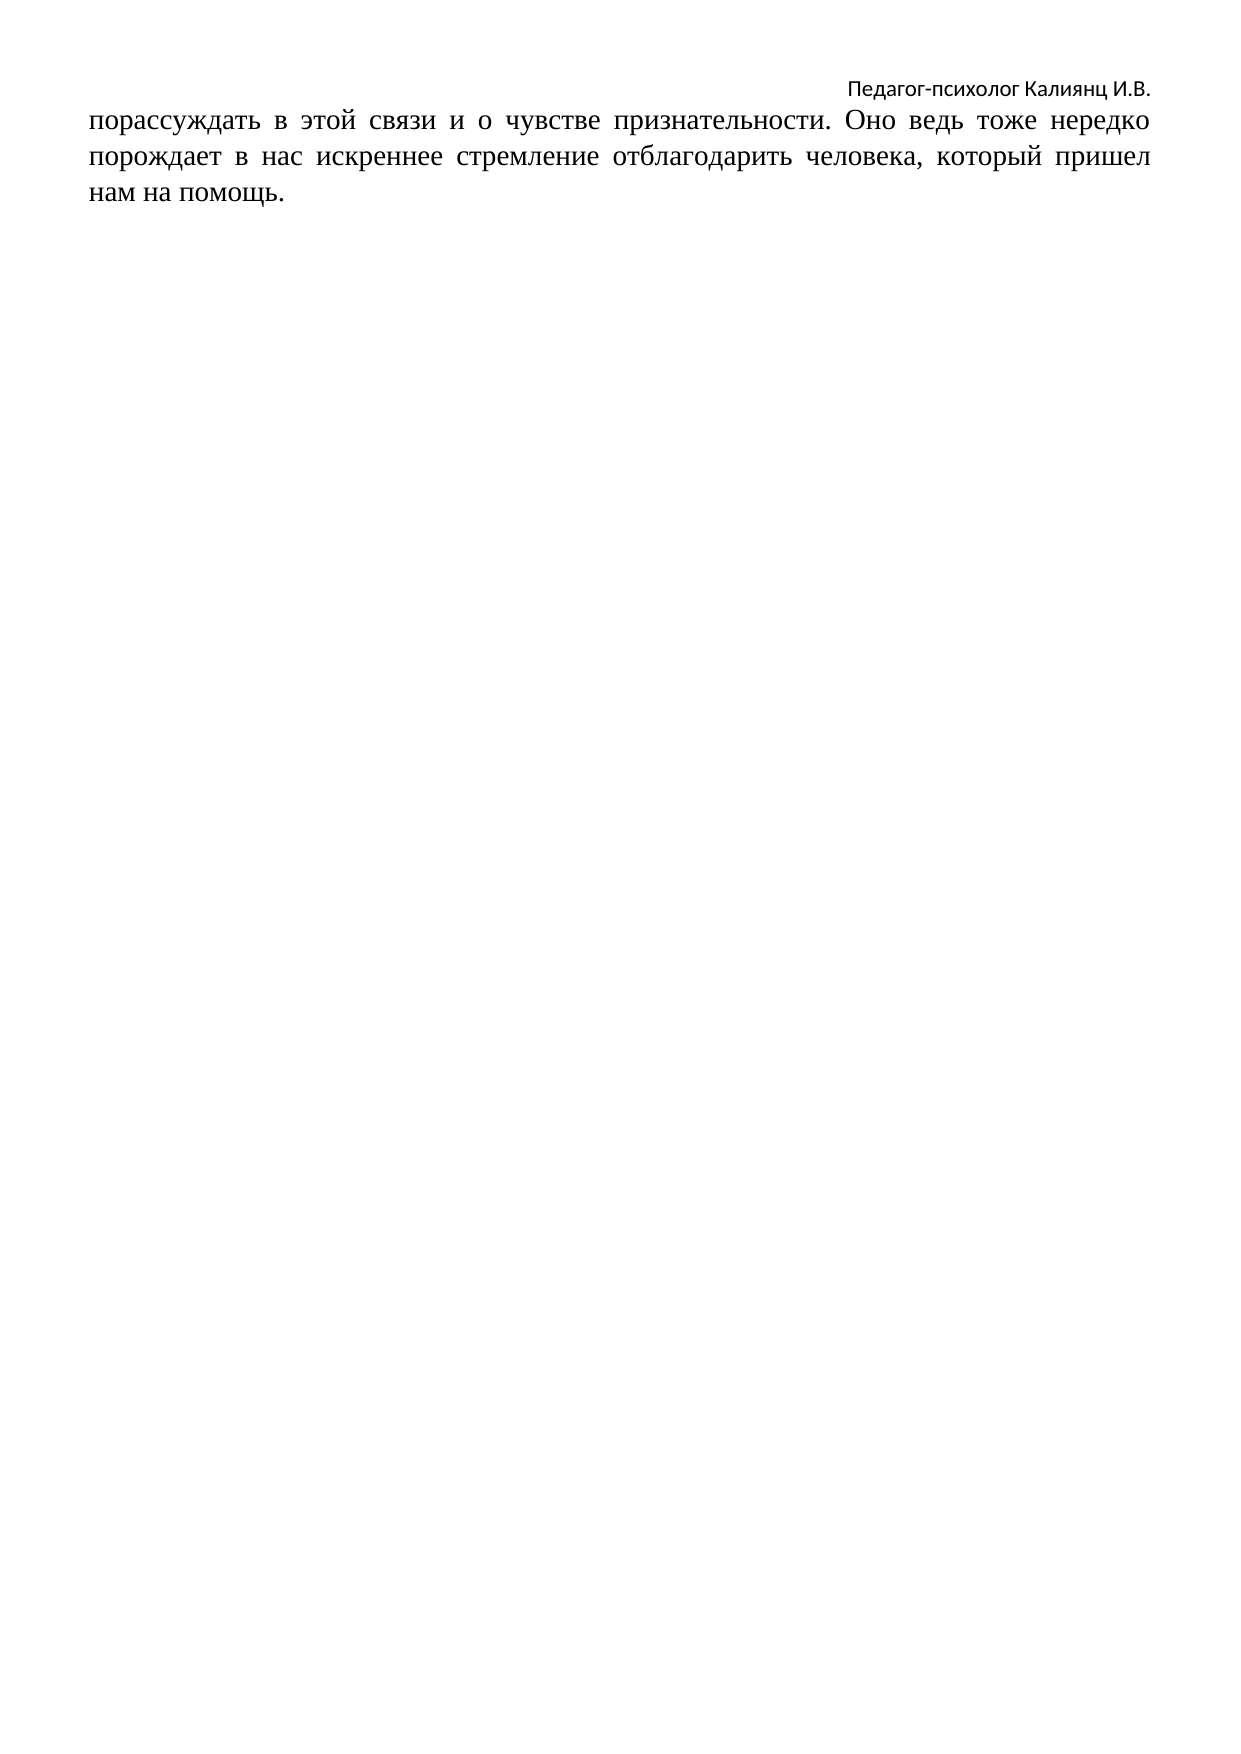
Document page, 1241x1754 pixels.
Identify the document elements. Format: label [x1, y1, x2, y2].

text [89, 102, 1152, 208]
